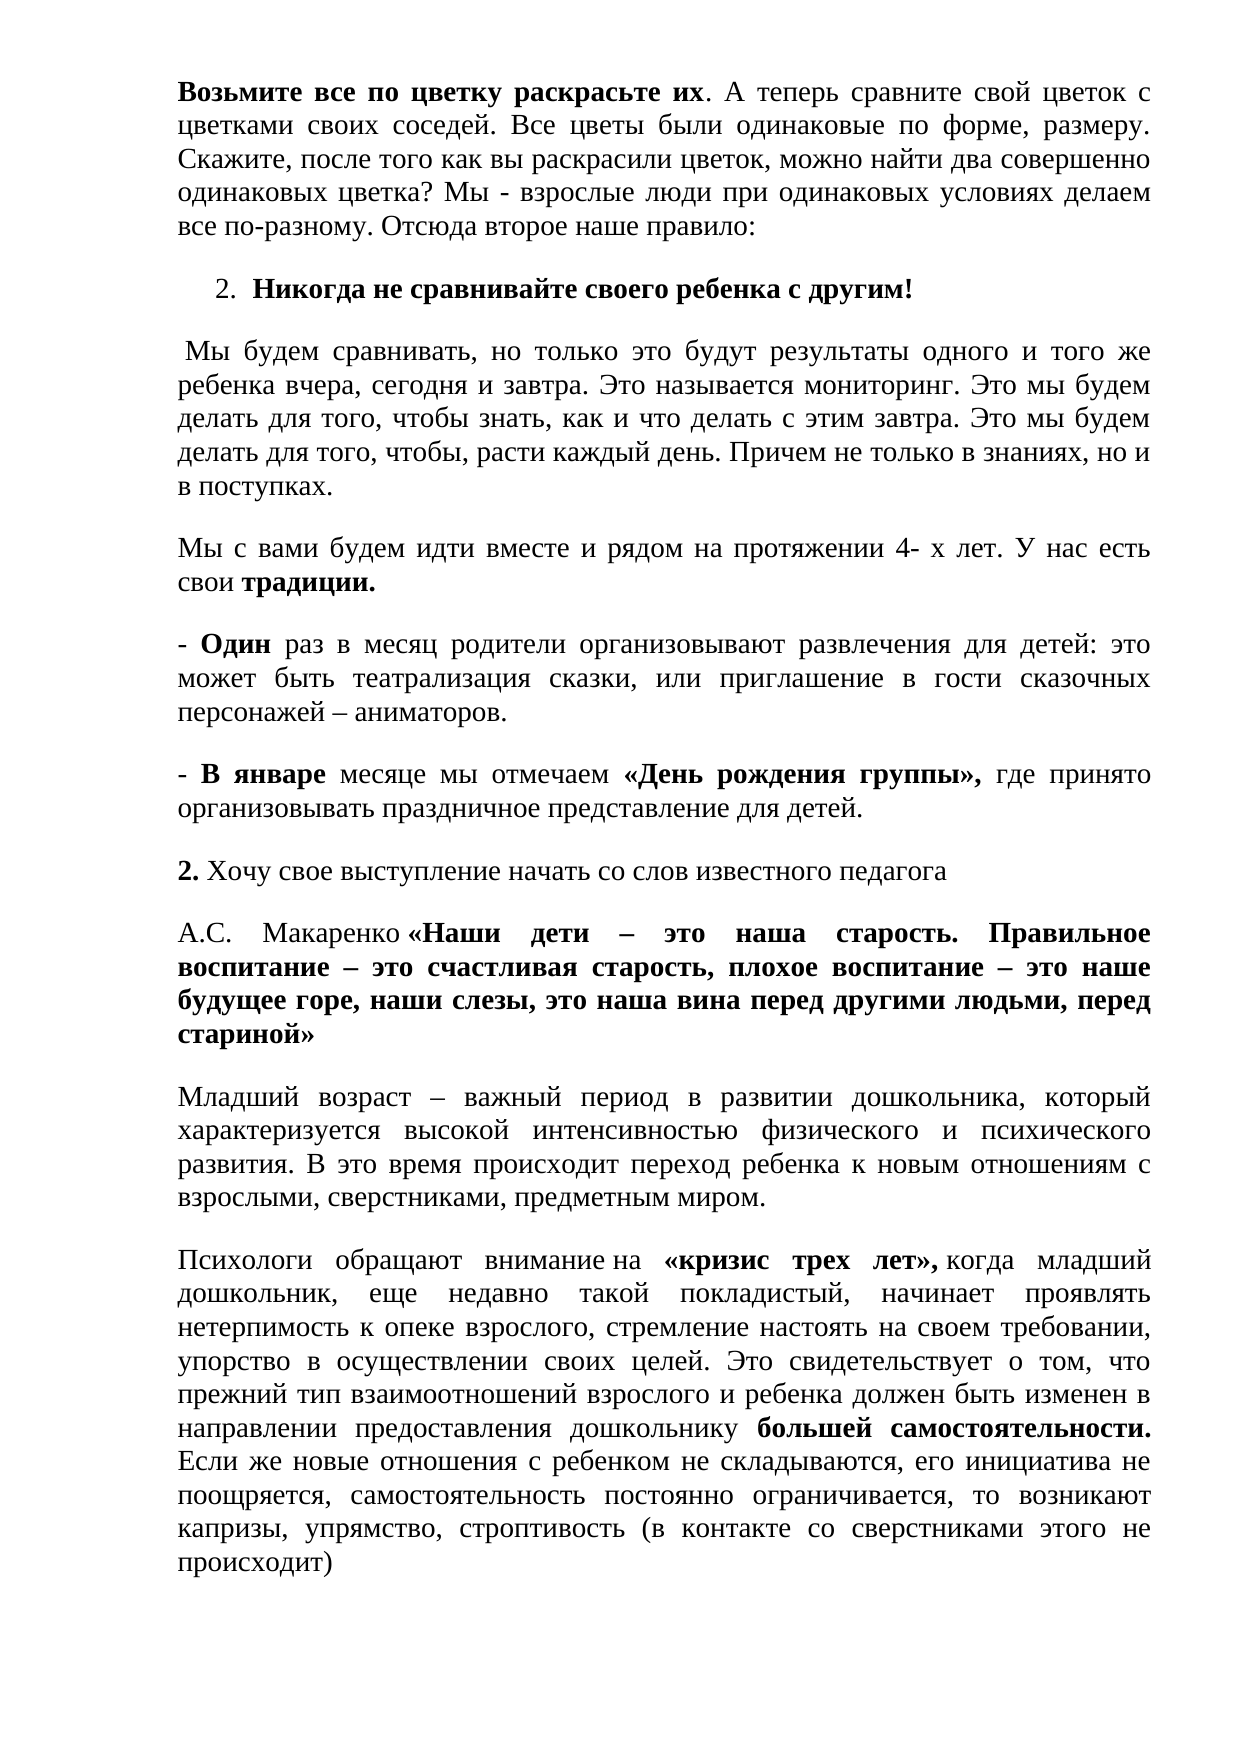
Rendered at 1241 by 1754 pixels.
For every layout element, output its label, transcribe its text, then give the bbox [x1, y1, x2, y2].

text - Один раз в месяц родители организовывают развлечения для детей: это может быть театрализация сказки, или приглашение в гости сказочных персонажей – аниматоров. [177, 627, 1152, 727]
list Никогда не сравнивайте своего ребенка с другим! [215, 271, 1152, 304]
text Психологи обращают внимание на «кризис трех лет», когда младший дошкольник, еще недавно такой покладистый, начинает проявлять нетерпимость к опеке взрослого, стремление настоять на своем требовании, упорство в осуществлении своих целей. Это свидетельствует о том, что прежний тип взаимоотношений взрослого и ребенка должен быть изменен в направлении предоставления дошкольнику большей самостоятельности. Если же новые отношения с ребенком не складываются, его инициатива не поощряется, самостоятельность постоянно ограничивается, то возникают капризы, упрямство, строптивость (в контакте со сверстниками этого не происходит) [177, 1242, 1152, 1577]
text А.С. Макаренко «Наши дети – это наша старость. Правильное воспитание – это счастливая старость, плохое воспитание – это наше будущее горе, наши слезы, это наша вина перед другими людьми, перед стариной» [177, 915, 1152, 1049]
text 2. Хочу свое выступление начать со слов известного педагога [177, 853, 1152, 886]
text - В январе месяце мы отмечаем «День рождения группы», где принято организовывать праздничное представление для детей. [177, 756, 1152, 823]
text Мы будем сравнивать, но только это будут результаты одного и того же ребенка вчера, сегодня и завтра. Это называется мониторинг. Это мы будем делать для того, чтобы знать, как и что делать с этим завтра. Это мы будем делать для того, чтобы, расти каждый день. Причем не только в знаниях, но и в поступках. [177, 333, 1152, 501]
text Мы с вами будем идти вместе и рядом на протяжении 4- х лет. У нас есть свои традиции. [177, 530, 1152, 597]
text Возьмите все по цветку раскрасьте их. А теперь сравните свой цветок с цветками своих соседей. Все цветы были одинаковые по форме, размеру. Скажите, после того как вы раскрасили цветок, можно найти два совершенно одинаковых цветка? Мы - взрослые люди при одинаковых условиях делаем все по-разному. Отсюда второе наше правило: [177, 74, 1152, 242]
text Младший возраст – важный период в развитии дошкольника, который характеризуется высокой интенсивностью физического и психического развития. В это время происходит переход ребенка к новым отношениям с взрослыми, сверстниками, предметным миром. [177, 1079, 1152, 1213]
